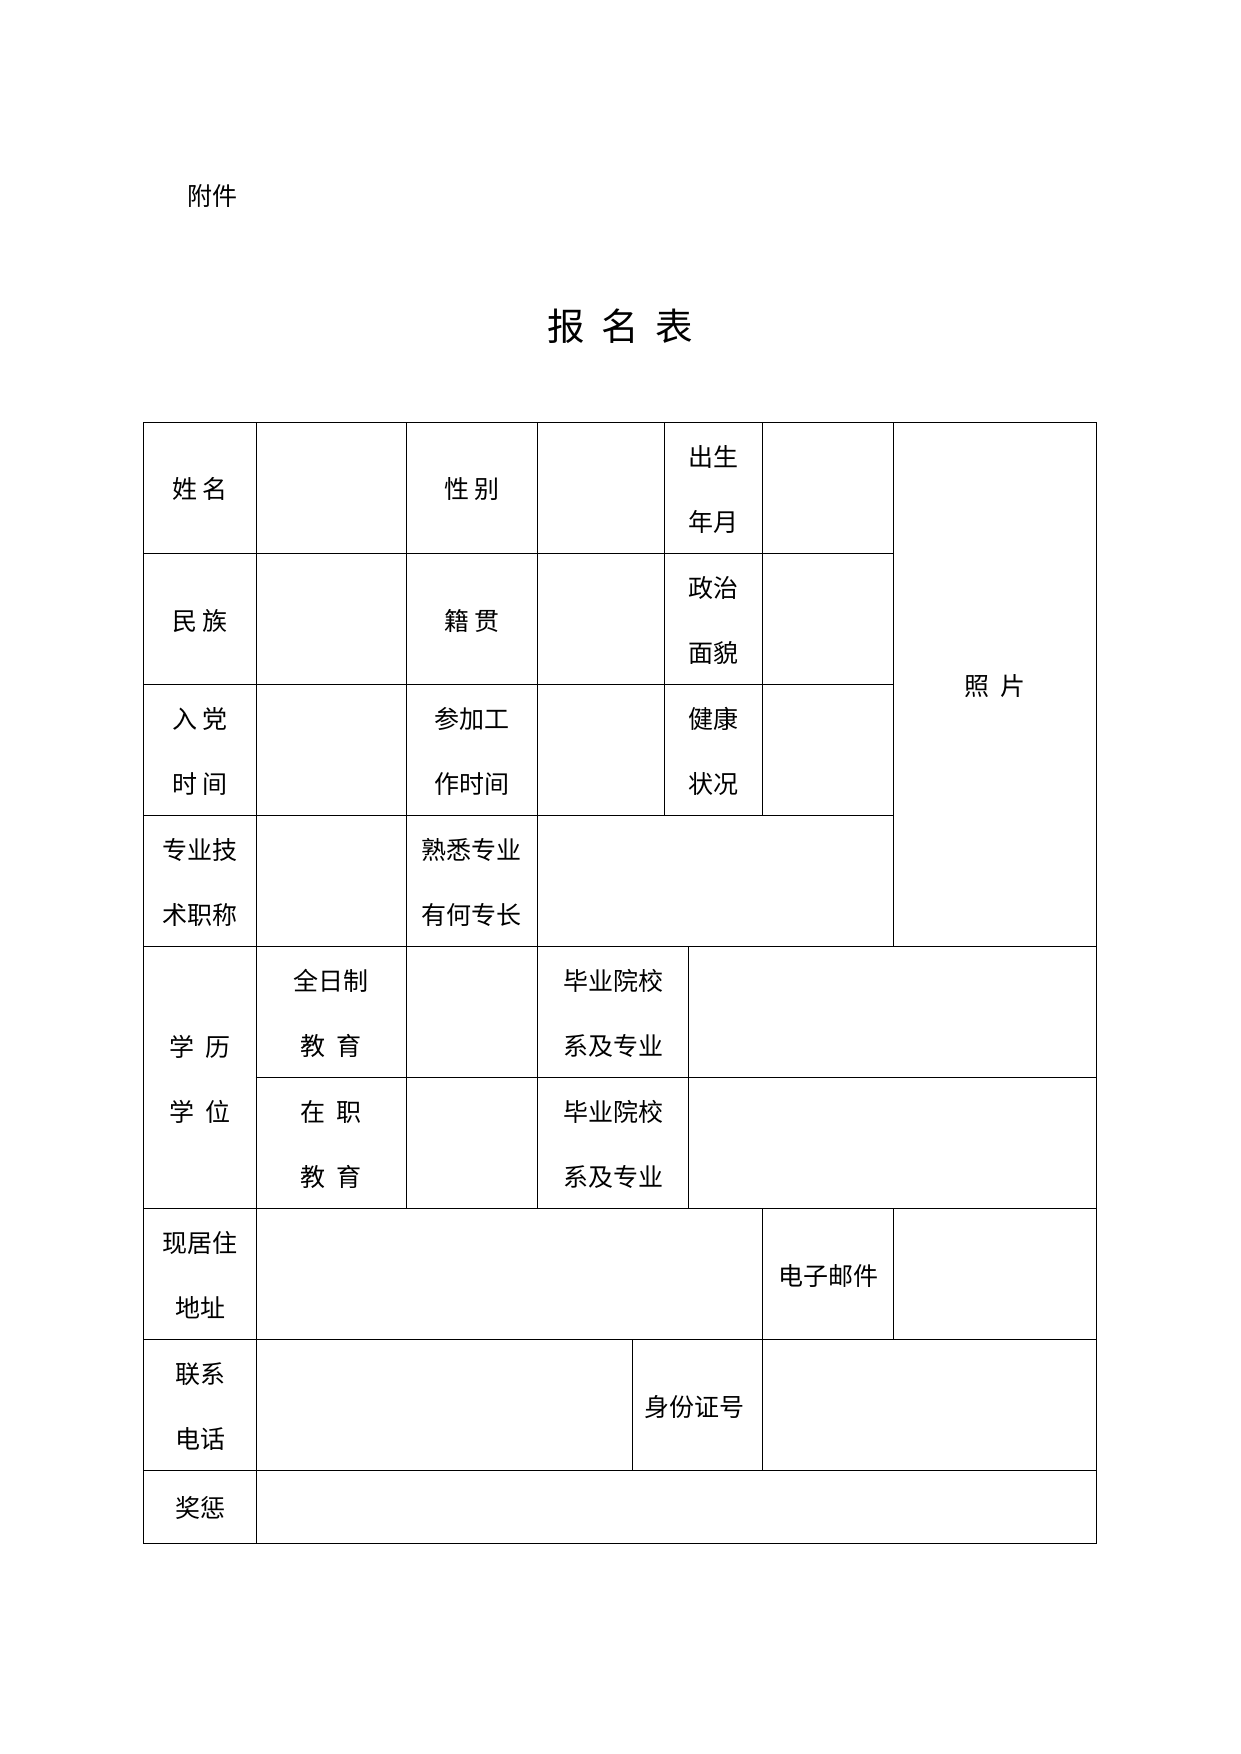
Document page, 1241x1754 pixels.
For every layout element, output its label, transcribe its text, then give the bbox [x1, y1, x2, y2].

table_cell 专业技 术职称 [144, 816, 256, 946]
table_header 性 别 [407, 423, 537, 553]
table_cell [689, 1078, 1096, 1208]
table_cell 电子邮件 [763, 1209, 893, 1339]
table_cell [763, 685, 893, 815]
table_cell 参加工 作时间 [407, 685, 537, 815]
table_cell 健康 状况 [665, 685, 762, 815]
text 附件 [187, 162, 1053, 227]
table_header 照 片 [894, 423, 1096, 946]
text 报 名 表 [187, 292, 1053, 357]
table_cell 入 党 时 间 [144, 685, 256, 815]
table_header 出生 年月 [665, 423, 762, 553]
table_cell [257, 1209, 762, 1339]
table_cell 在 职 教 育 [257, 1078, 406, 1208]
table_cell [407, 947, 537, 1077]
table_cell 籍 贯 [407, 554, 537, 684]
table_cell [894, 1209, 1096, 1339]
table_cell [538, 816, 893, 946]
table_cell 民 族 [144, 554, 256, 684]
table_header [763, 423, 893, 553]
table_cell [763, 1340, 1096, 1470]
table_header [257, 423, 406, 553]
table_cell 熟悉专业 有何专长 [407, 816, 537, 946]
table_cell 身份证号 [633, 1340, 762, 1470]
table_cell [257, 1471, 1096, 1543]
table_cell [257, 685, 406, 815]
table_cell [257, 1340, 632, 1470]
table_cell 毕业院校 系及专业 [538, 1078, 688, 1208]
table_cell [538, 685, 664, 815]
table_cell 毕业院校 系及专业 [538, 947, 688, 1077]
table_cell 政治 面貌 [665, 554, 762, 684]
table_cell [763, 554, 893, 684]
table_cell 现居住 地址 [144, 1209, 256, 1339]
table_cell [538, 554, 664, 684]
table_cell [407, 1078, 537, 1208]
table_cell [257, 554, 406, 684]
table_cell [689, 947, 1096, 1077]
table_cell 学 历 学 位 [144, 947, 256, 1208]
table_cell 奖惩 情况 [144, 1471, 256, 1543]
table_cell 全日制 教 育 [257, 947, 406, 1077]
table_cell 联系 电话 [144, 1340, 256, 1470]
table_header 姓 名 [144, 423, 256, 553]
table_cell [257, 816, 406, 946]
table_header [538, 423, 664, 553]
